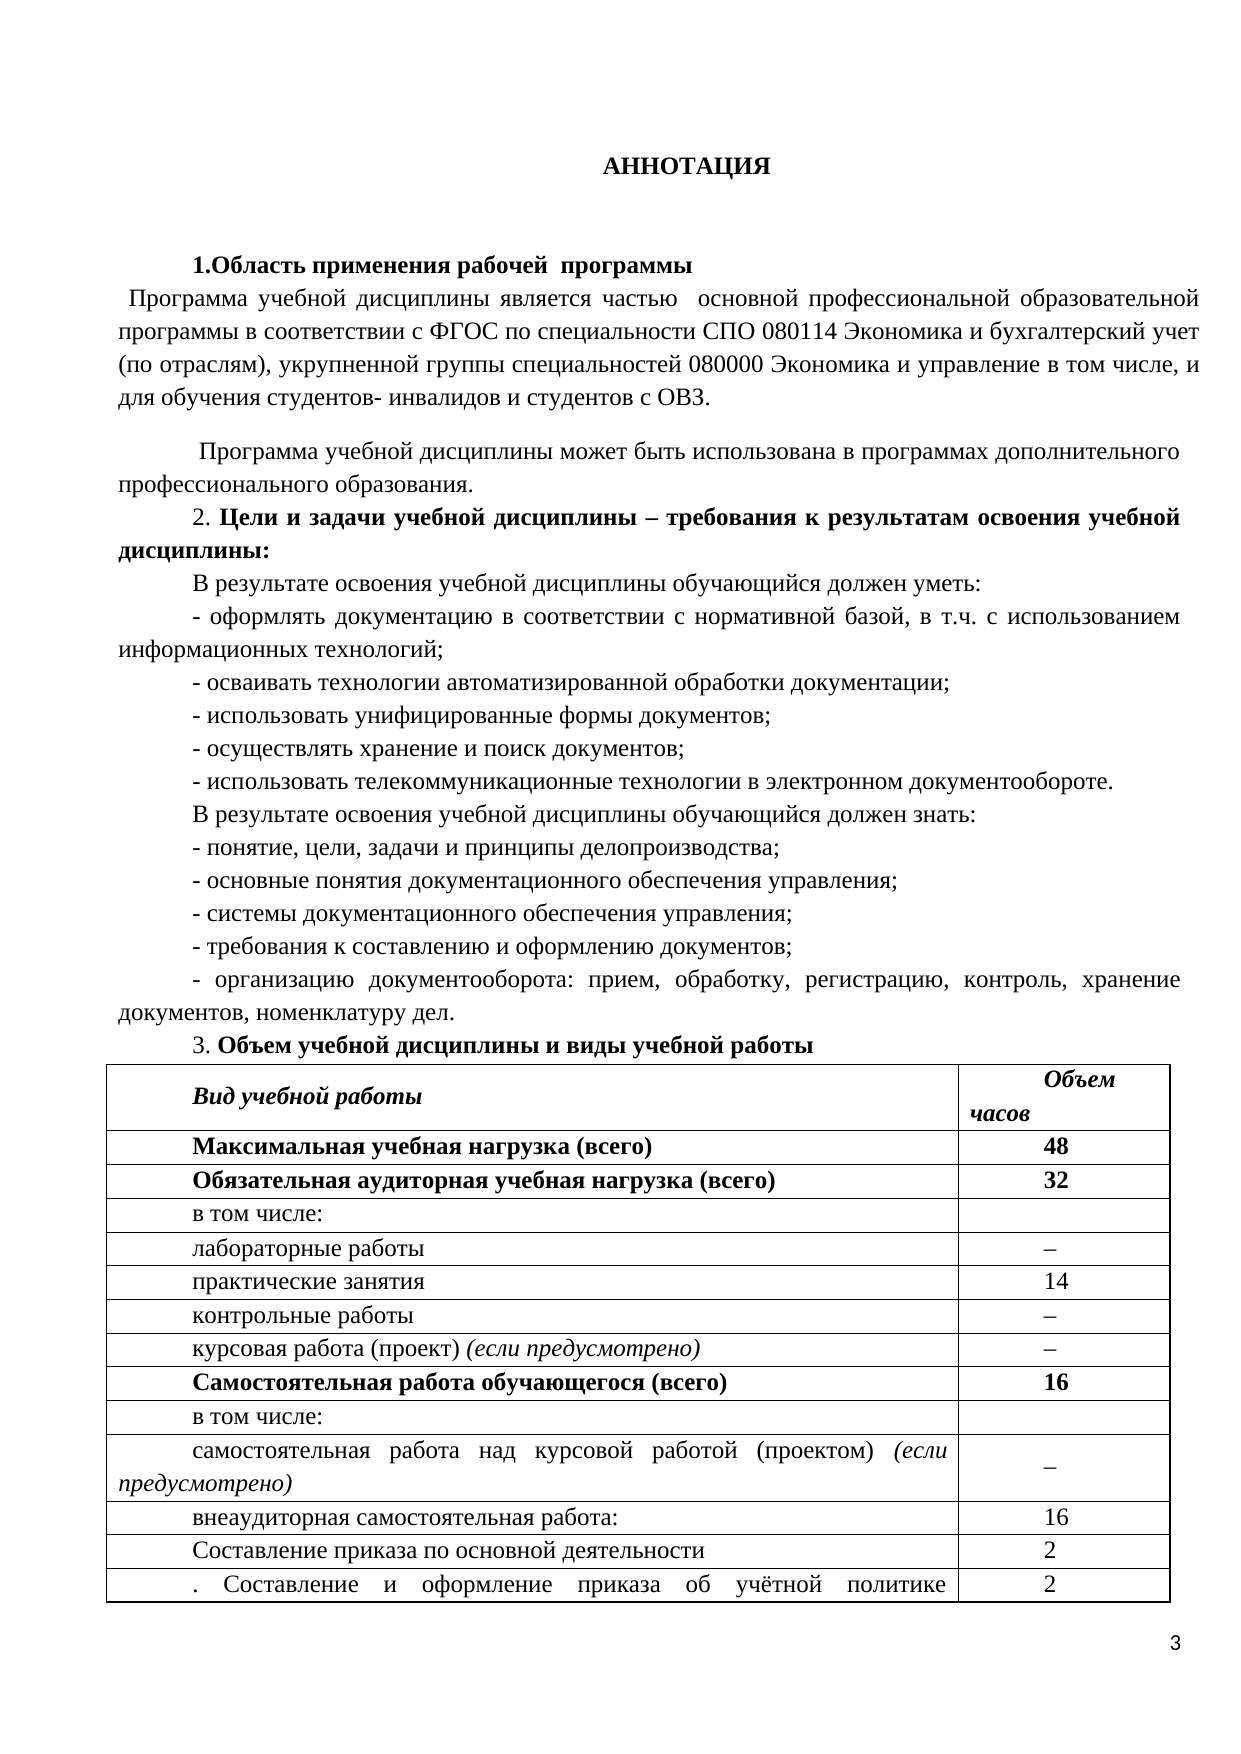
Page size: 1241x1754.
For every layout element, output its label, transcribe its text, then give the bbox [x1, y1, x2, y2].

table_cell – [959, 1435, 1169, 1501]
table_cell Самостоятельная работа обучающегося (всего) [107, 1367, 958, 1400]
table_cell – [959, 1233, 1169, 1265]
table_cell [959, 1401, 1169, 1434]
table_cell 16 [959, 1367, 1169, 1400]
text 2. Цели и задачи учебной дисциплины – требования к результатам освоения учебной дисциплины: [118, 502, 1181, 564]
table_cell Обязательная аудиторная учебная нагрузка (всего) [107, 1165, 958, 1197]
table_cell 2 [959, 1535, 1169, 1568]
table_cell – [959, 1334, 1169, 1366]
text - системы документационного обеспечения управления; [118, 898, 1181, 927]
table_cell контрольные работы [107, 1300, 958, 1332]
table_cell – [959, 1300, 1169, 1332]
table_cell внеаудиторная самостоятельная работа: [107, 1502, 958, 1534]
text - использовать телекоммуникационные технологии в электронном документообороте. [118, 766, 1181, 795]
table_cell в том числе: [107, 1401, 958, 1434]
text - понятие, цели, задачи и принципы делопроизводства; [118, 832, 1181, 861]
table_cell Составление приказа по основной деятельности [107, 1535, 958, 1568]
text 3. Объем учебной дисциплины и виды учебной работы [118, 1031, 1181, 1059]
text - использовать унифицированные формы документов; [118, 700, 1181, 729]
table_cell 14 [959, 1266, 1169, 1299]
table_cell самостоятельная работа над курсовой работой (проектом) (если предусмотрено) [107, 1435, 958, 1501]
table_cell 32 [959, 1165, 1169, 1197]
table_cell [107, 1569, 958, 1601]
table_cell лабораторные работы [107, 1233, 958, 1265]
table_header Объем часов [959, 1065, 1169, 1130]
table_header Вид учебной работы [107, 1065, 958, 1130]
table_cell [959, 1199, 1169, 1232]
text В результате освоения учебной дисциплины обучающийся должен знать: [118, 799, 1181, 828]
table_cell 48 [959, 1131, 1169, 1164]
text АННОТАЦИЯ [118, 151, 1181, 180]
text Программа учебной дисциплины является частью основной профессиональной образовательной программы в соответствии с ФГОС по специальности СПО 080114 Экономика и бухгалтерский учет (по отраслям), укрупненной группы специальностей 080000 Экономика и управление в том числе, и для обучения студентов- инвалидов и студентов с ОВЗ. [118, 283, 1200, 411]
text - осваивать технологии автоматизированной обработки документации; [118, 667, 1181, 696]
text Программа учебной дисциплины может быть использована в программах дополнительного профессионального образования. [118, 436, 1181, 498]
table_cell Максимальная учебная нагрузка (всего) [107, 1131, 958, 1164]
table_cell курсовая работа (проект) (если предусмотрено) [107, 1334, 958, 1366]
table_cell 2 [959, 1569, 1169, 1601]
text - требования к составлению и оформлению документов; [118, 931, 1181, 960]
text - осуществлять хранение и поиск документов; [118, 733, 1181, 762]
table_cell практические занятия [107, 1266, 958, 1299]
text - основные понятия документационного обеспечения управления; [118, 865, 1181, 894]
text - организацию документооборота: прием, обработку, регистрацию, контроль, хранение документов, номенклатуру дел. [118, 964, 1181, 1026]
text В результате освоения учебной дисциплины обучающийся должен уметь: [118, 568, 1181, 597]
text - оформлять документацию в соответствии с нормативной базой, в т.ч. с использованием информационных технологий; [118, 601, 1181, 663]
table_cell в том числе: [107, 1199, 958, 1232]
table_cell 16 [959, 1502, 1169, 1534]
text 1.Область применения рабочей программы [118, 250, 1181, 279]
